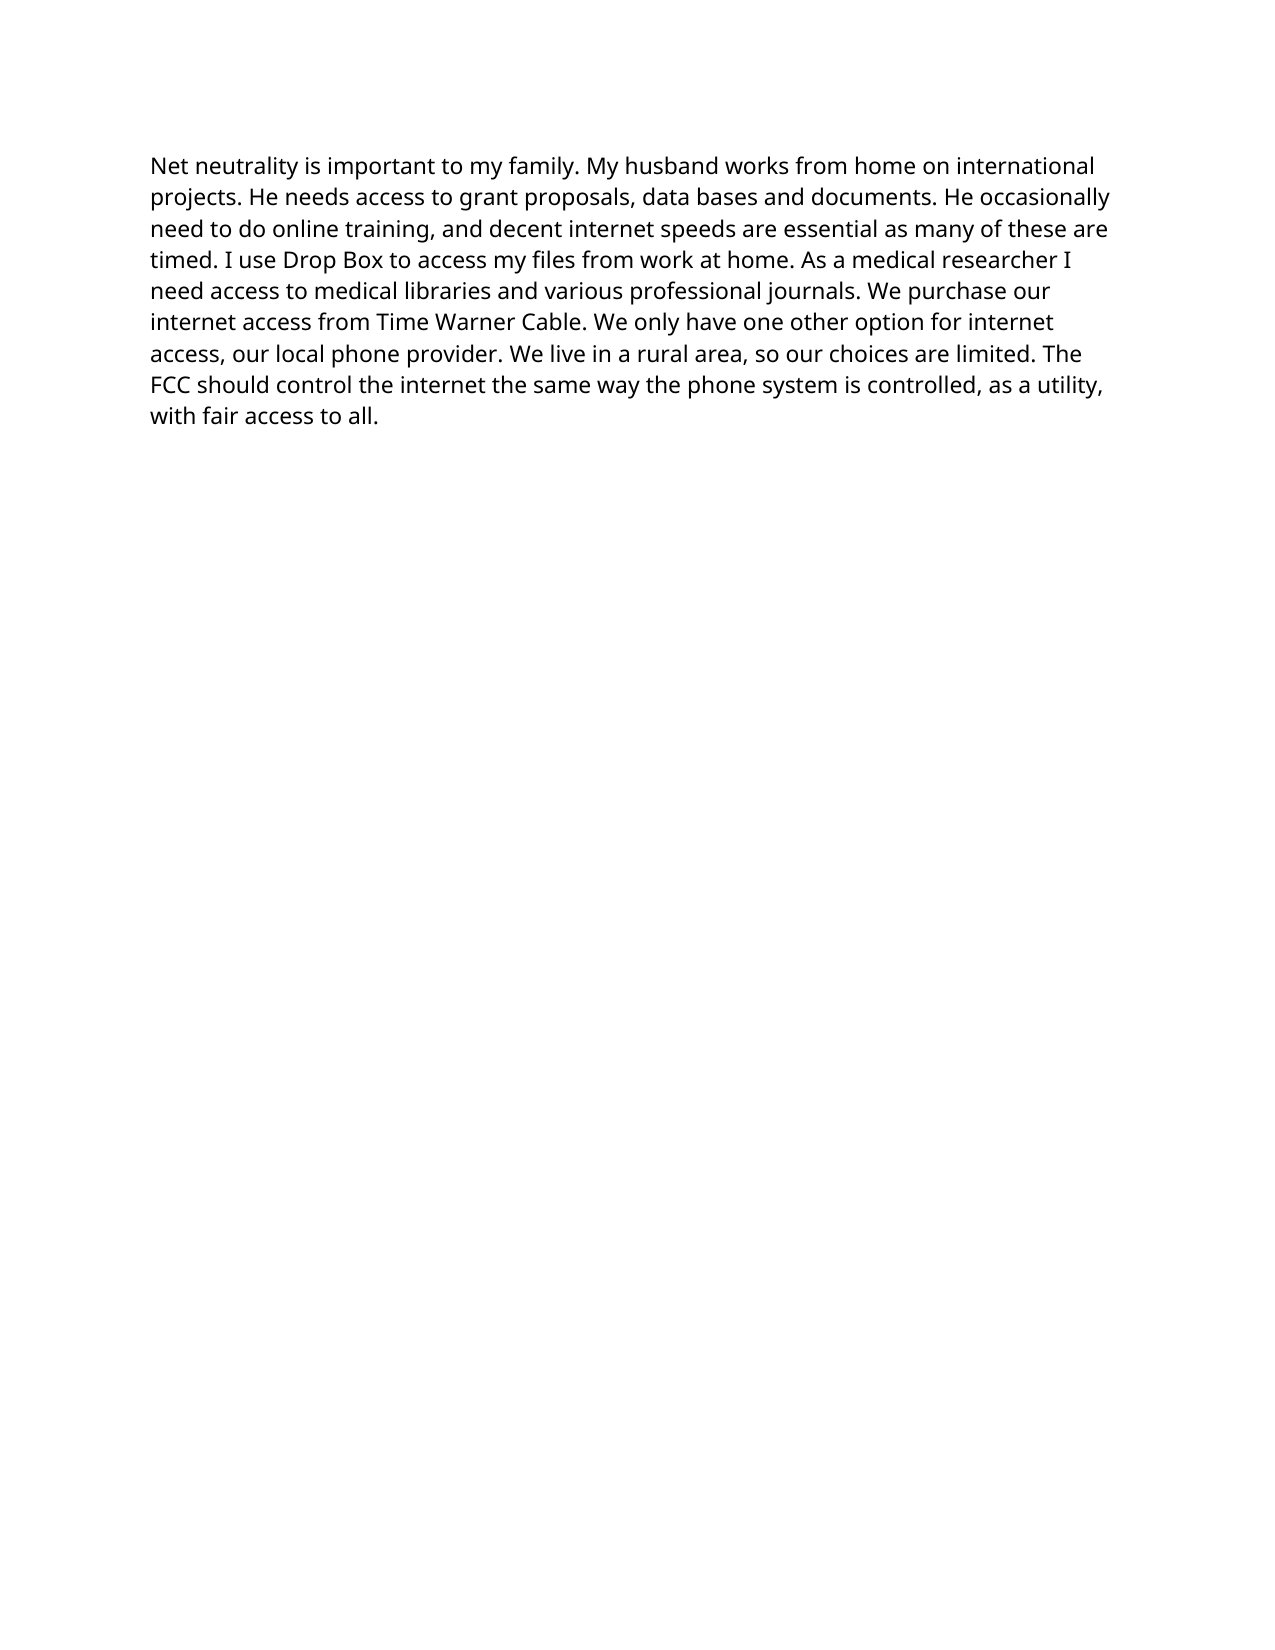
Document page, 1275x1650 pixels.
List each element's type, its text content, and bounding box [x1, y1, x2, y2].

text Net neutrality is important to my family. My husband works from home on international projects. He needs access to grant proposals, data bases and documents. He occasionally need to do online training, and decent internet speeds are essential as many of these are timed. I use Drop Box to access my files from work at home. As a medical researcher I need access to medical libraries and various professional journals. We purchase our internet access from Time Warner Cable. We only have one other option for internet access, our local phone provider. We live in a rural area, so our choices are limited. The FCC should control the internet the same way the phone system is controlled, as a utility, with fair access to all. [150, 150, 1125, 431]
